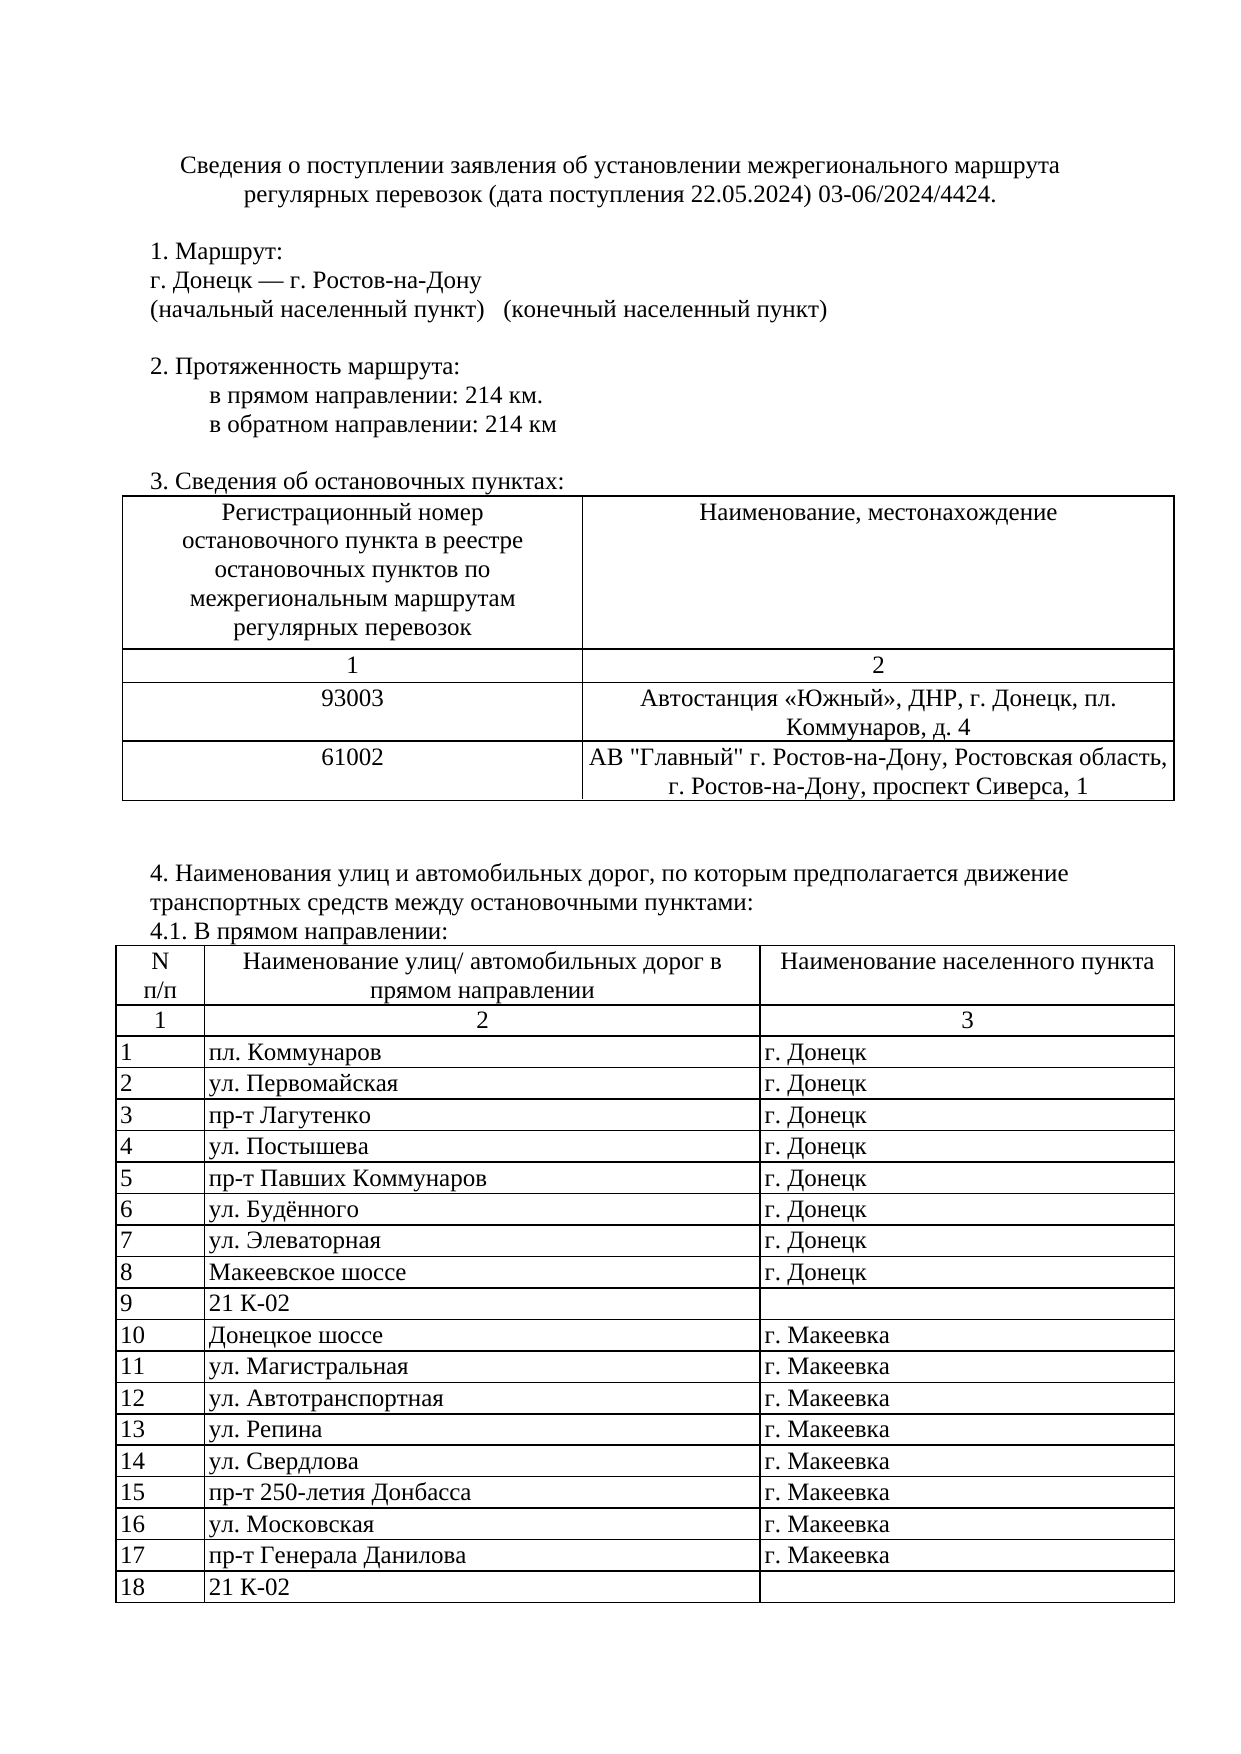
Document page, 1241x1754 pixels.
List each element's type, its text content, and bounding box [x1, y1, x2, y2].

table_cell 16 [117, 1509, 204, 1539]
table_cell 21 К-02 [205, 1572, 759, 1602]
table_header N п/п [117, 946, 204, 1004]
text в прямом направлении: 214 км. [150, 380, 1090, 409]
table_cell г. Макеевка [761, 1415, 1174, 1444]
text 3. Сведения об остановочных пунктах: [150, 466, 1090, 495]
table_cell пр-т 250-летия Донбасса [205, 1477, 759, 1507]
text 1. Маршрут: [150, 236, 1090, 265]
table_cell 2 [583, 650, 1173, 681]
table_cell г. Донецк [761, 1100, 1174, 1130]
table_cell 1 [117, 1037, 204, 1067]
table_cell ул. Магистральная [205, 1352, 759, 1381]
table_cell г. Макеевка [761, 1540, 1174, 1570]
table_cell АВ "Главный" г. Ростов-на-Дону, Ростовская область, г. Ростов-на-Дону, проспект Сиверса, 1 [583, 742, 1173, 799]
table_cell г. Макеевка [761, 1383, 1174, 1413]
table_cell г. Макеевка [761, 1320, 1174, 1350]
table_cell г. Донецк [761, 1257, 1174, 1287]
table_cell [761, 1572, 1174, 1602]
table_cell 10 [117, 1320, 204, 1350]
table_cell пр-т Генерала Данилова [205, 1540, 759, 1570]
table_cell г. Донецк [761, 1194, 1174, 1224]
table_cell 9 [117, 1289, 204, 1318]
table_cell 6 [117, 1194, 204, 1224]
table_cell ул. Свердлова [205, 1446, 759, 1476]
text 4. Наименования улиц и автомобильных дорог, по которым предполагается движение транспортных средств между остановочными пунктами: [150, 858, 1090, 916]
table_cell 2 [205, 1006, 759, 1035]
table_cell г. Донецк [761, 1068, 1174, 1098]
table_cell г. Макеевка [761, 1477, 1174, 1507]
table_cell 12 [117, 1383, 204, 1413]
text 4.1. В прямом направлении: [150, 916, 1090, 945]
table_cell ул. Репина [205, 1415, 759, 1444]
table_cell 1 [117, 1006, 204, 1035]
table_cell г. Макеевка [761, 1509, 1174, 1539]
table_cell 14 [117, 1446, 204, 1476]
table_cell г. Донецк [761, 1037, 1174, 1067]
table_cell 17 [117, 1540, 204, 1570]
table_cell ул. Первомайская [205, 1068, 759, 1098]
table_cell 7 [117, 1226, 204, 1256]
text (начальный населенный пункт) (конечный населенный пункт) [150, 294, 1090, 322]
table_cell 5 [117, 1163, 204, 1193]
table_cell 2 [117, 1068, 204, 1098]
table_cell Автостанция «Южный», ДНР, г. Донецк, пл. Коммунаров, д. 4 [583, 683, 1173, 740]
table_cell пл. Коммунаров [205, 1037, 759, 1067]
table_cell ул. Элеваторная [205, 1226, 759, 1256]
table_cell ул. Постышева [205, 1131, 759, 1161]
table_cell ул. Автотранспортная [205, 1383, 759, 1413]
table_cell г. Донецк [761, 1226, 1174, 1256]
table_cell пр-т Лагутенко [205, 1100, 759, 1130]
table_header Наименование населенного пункта [761, 946, 1174, 1004]
table_cell 61002 [123, 742, 582, 799]
table_cell 8 [117, 1257, 204, 1287]
text в обратном направлении: 214 км [150, 409, 1090, 437]
table_cell 21 К-02 [205, 1289, 759, 1318]
table_cell ул. Будённого [205, 1194, 759, 1224]
table_cell 15 [117, 1477, 204, 1507]
table_cell Донецкое шоссе [205, 1320, 759, 1350]
text г. Донецк — г. Ростов-на-Дону [150, 265, 1090, 294]
table_cell 18 [117, 1572, 204, 1602]
table_cell г. Макеевка [761, 1446, 1174, 1476]
table_header Наименование, местонахождение [583, 497, 1173, 648]
table_cell 3 [761, 1006, 1174, 1035]
table_cell г. Донецк [761, 1163, 1174, 1193]
table_header Регистрационный номер остановочного пункта в реестре остановочных пунктов по межрегиональным маршрутам регулярных перевозок [123, 497, 582, 648]
table_cell г. Донецк [761, 1131, 1174, 1161]
table_cell 4 [117, 1131, 204, 1161]
table_cell 1 [123, 650, 582, 681]
table_cell 13 [117, 1415, 204, 1444]
table_cell Макеевское шоссе [205, 1257, 759, 1287]
table_cell 93003 [123, 683, 582, 740]
table_cell 11 [117, 1352, 204, 1381]
table_cell ул. Московская [205, 1509, 759, 1539]
table_cell г. Макеевка [761, 1352, 1174, 1381]
text 2. Протяженность маршрута: [150, 351, 1090, 380]
table_header Наименование улиц/ автомобильных дорог в прямом направлении [205, 946, 759, 1004]
table_cell 3 [117, 1100, 204, 1130]
text Сведения о поступлении заявления об установлении межрегионального маршрута регулярных перевозок (дата поступления 22.05.2024) 03-06/2024/4424. [150, 150, 1090, 207]
table_cell [761, 1289, 1174, 1318]
table_cell пр-т Павших Коммунаров [205, 1163, 759, 1193]
